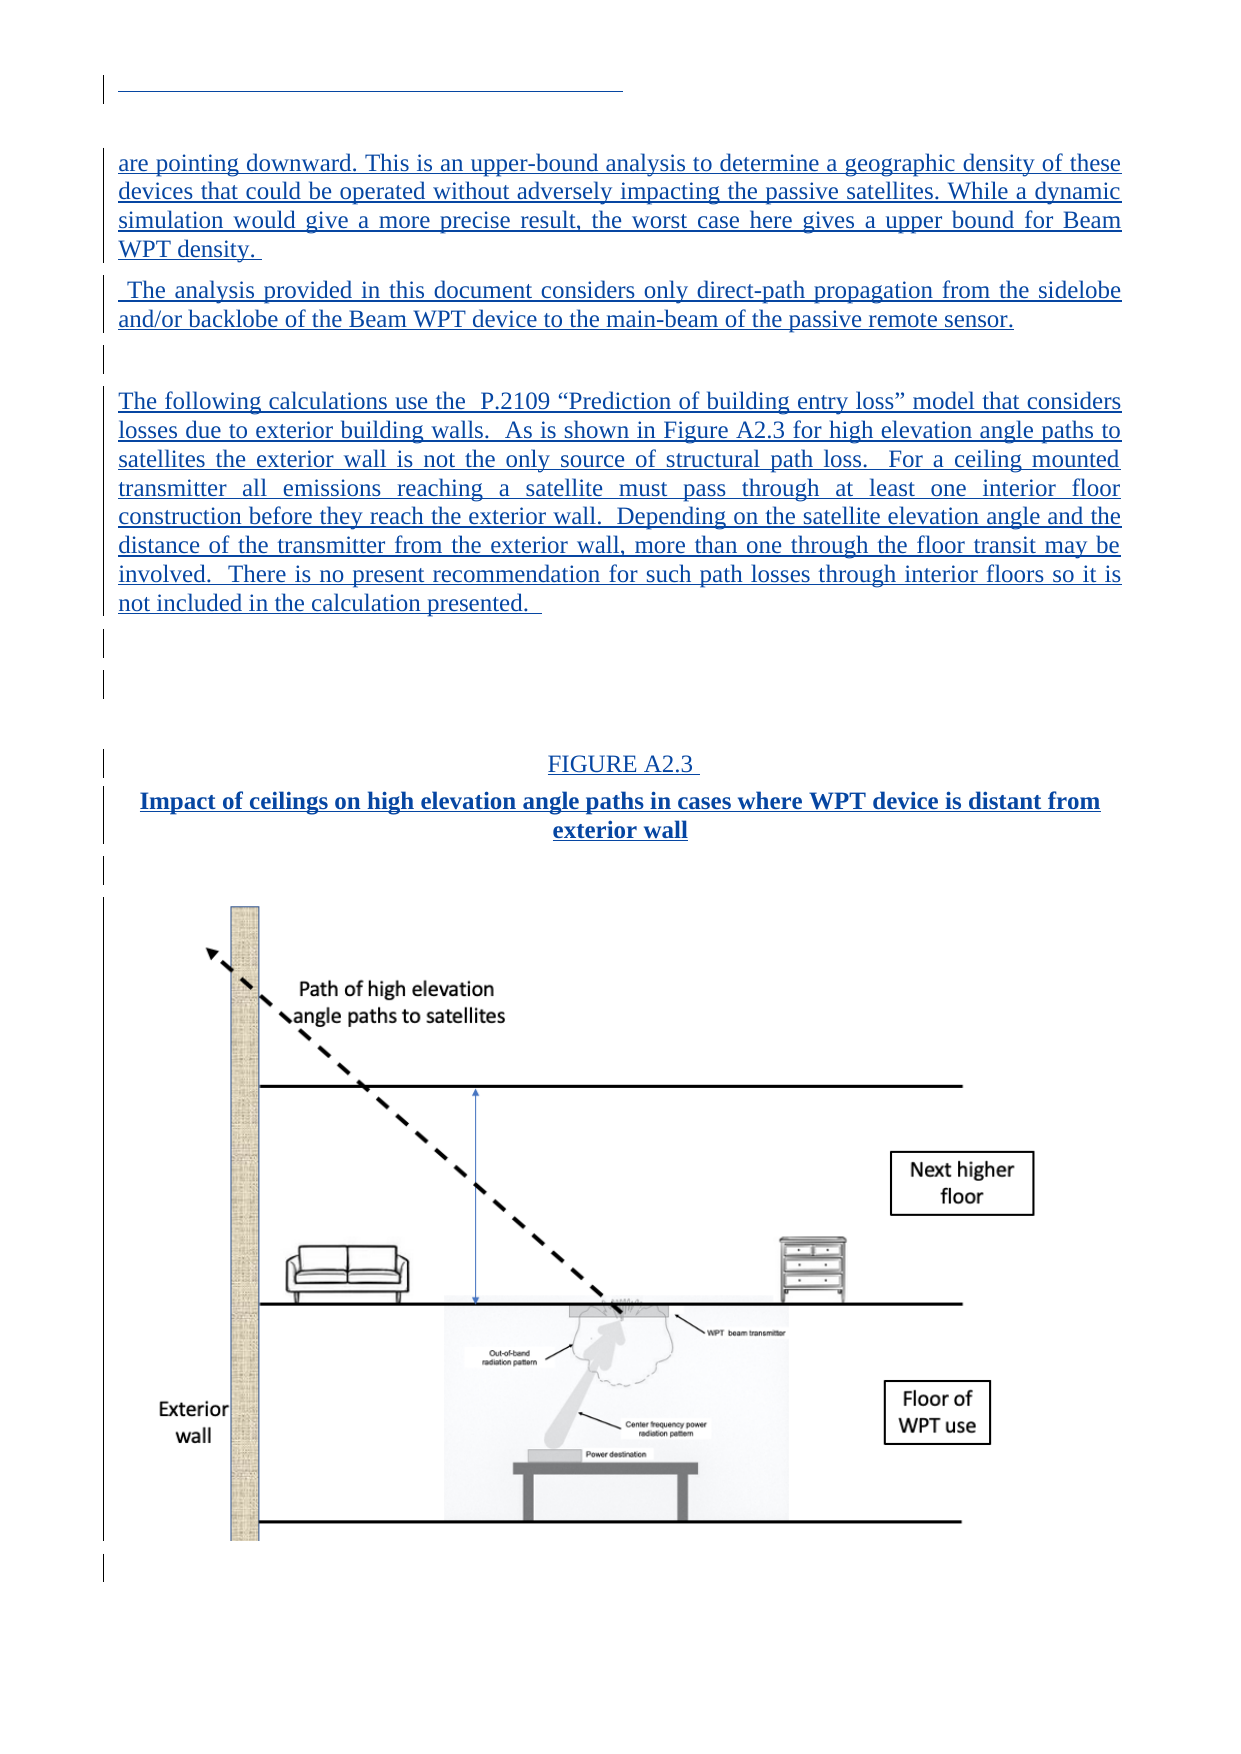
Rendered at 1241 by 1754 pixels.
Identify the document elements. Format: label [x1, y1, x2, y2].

picture [118, 897, 1051, 1541]
